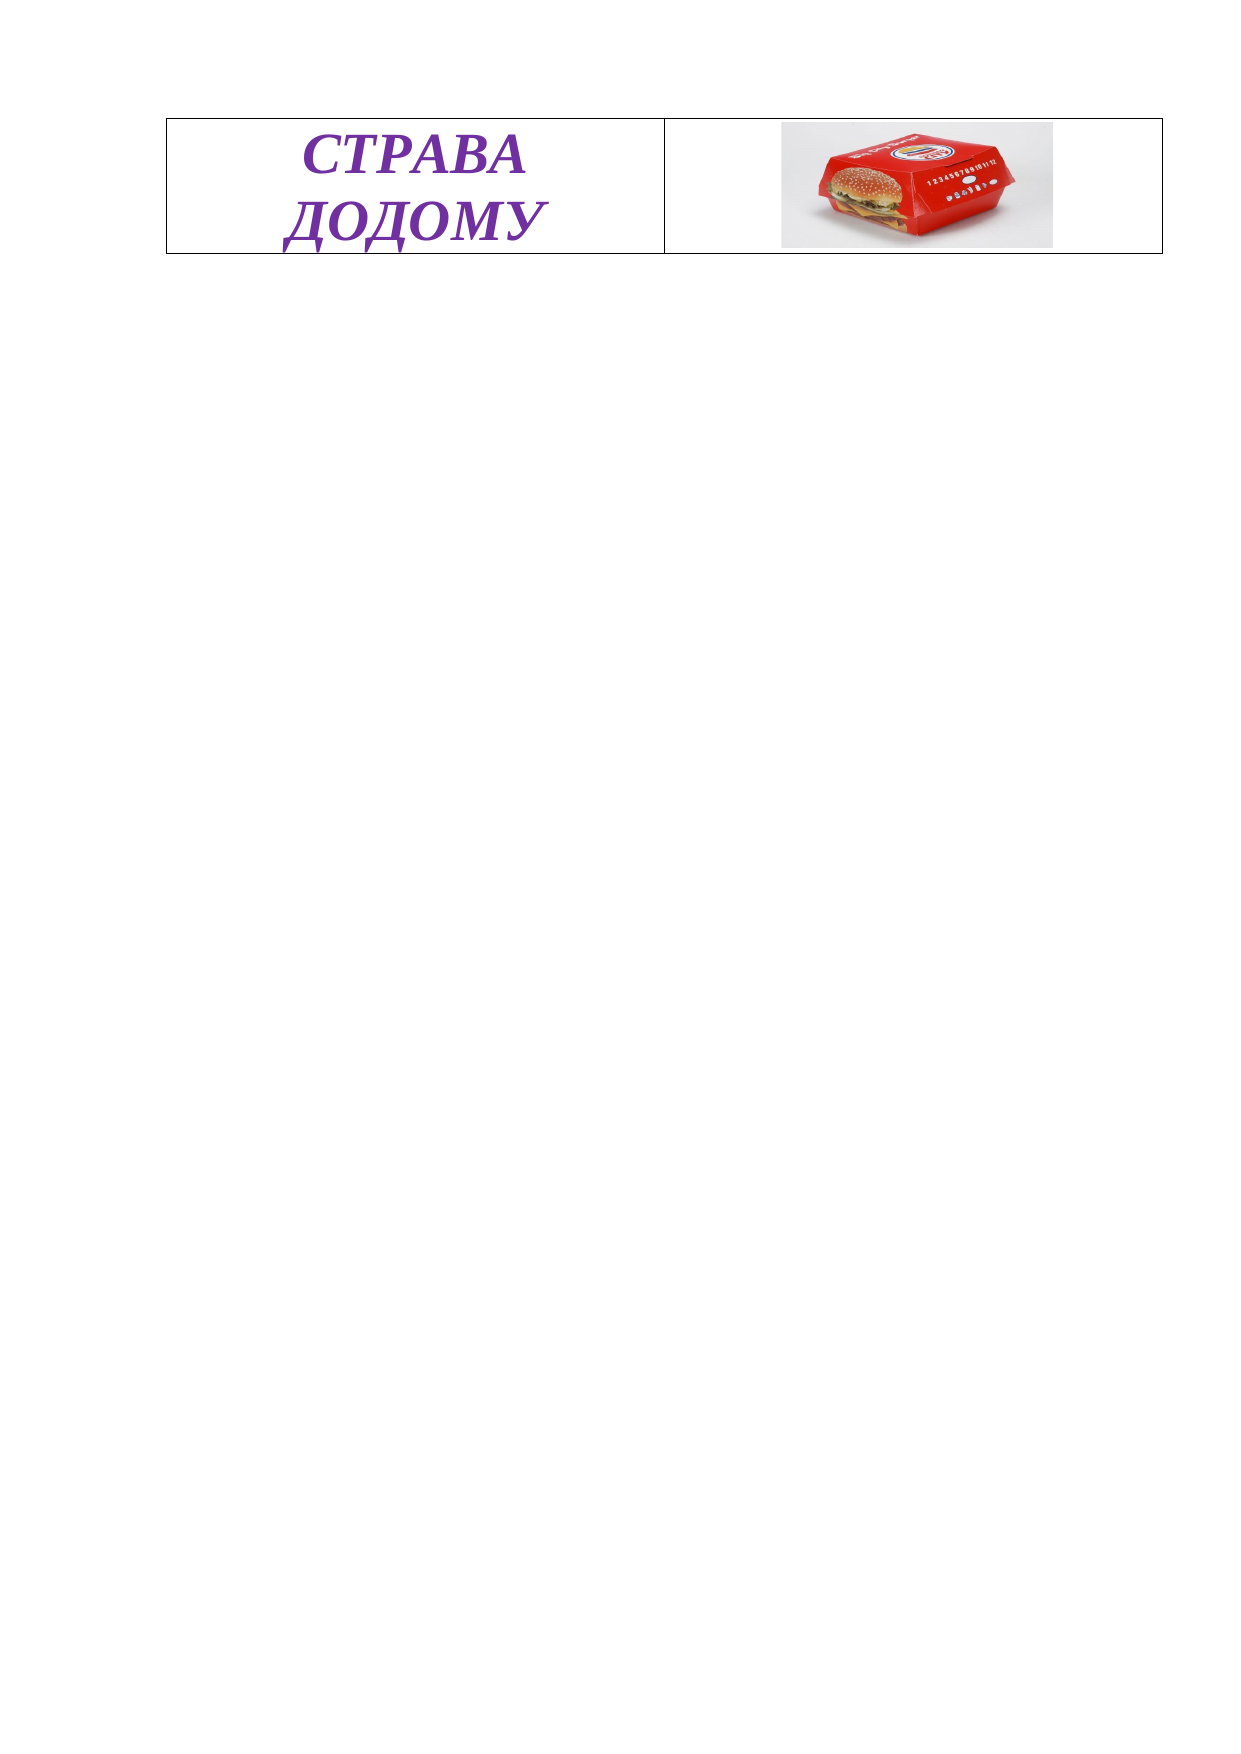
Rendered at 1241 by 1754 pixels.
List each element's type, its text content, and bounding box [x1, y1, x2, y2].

table_cell СТРАВА ДОДОМУ [167, 119, 664, 253]
picture [781, 122, 1054, 248]
table_cell [665, 119, 1162, 253]
